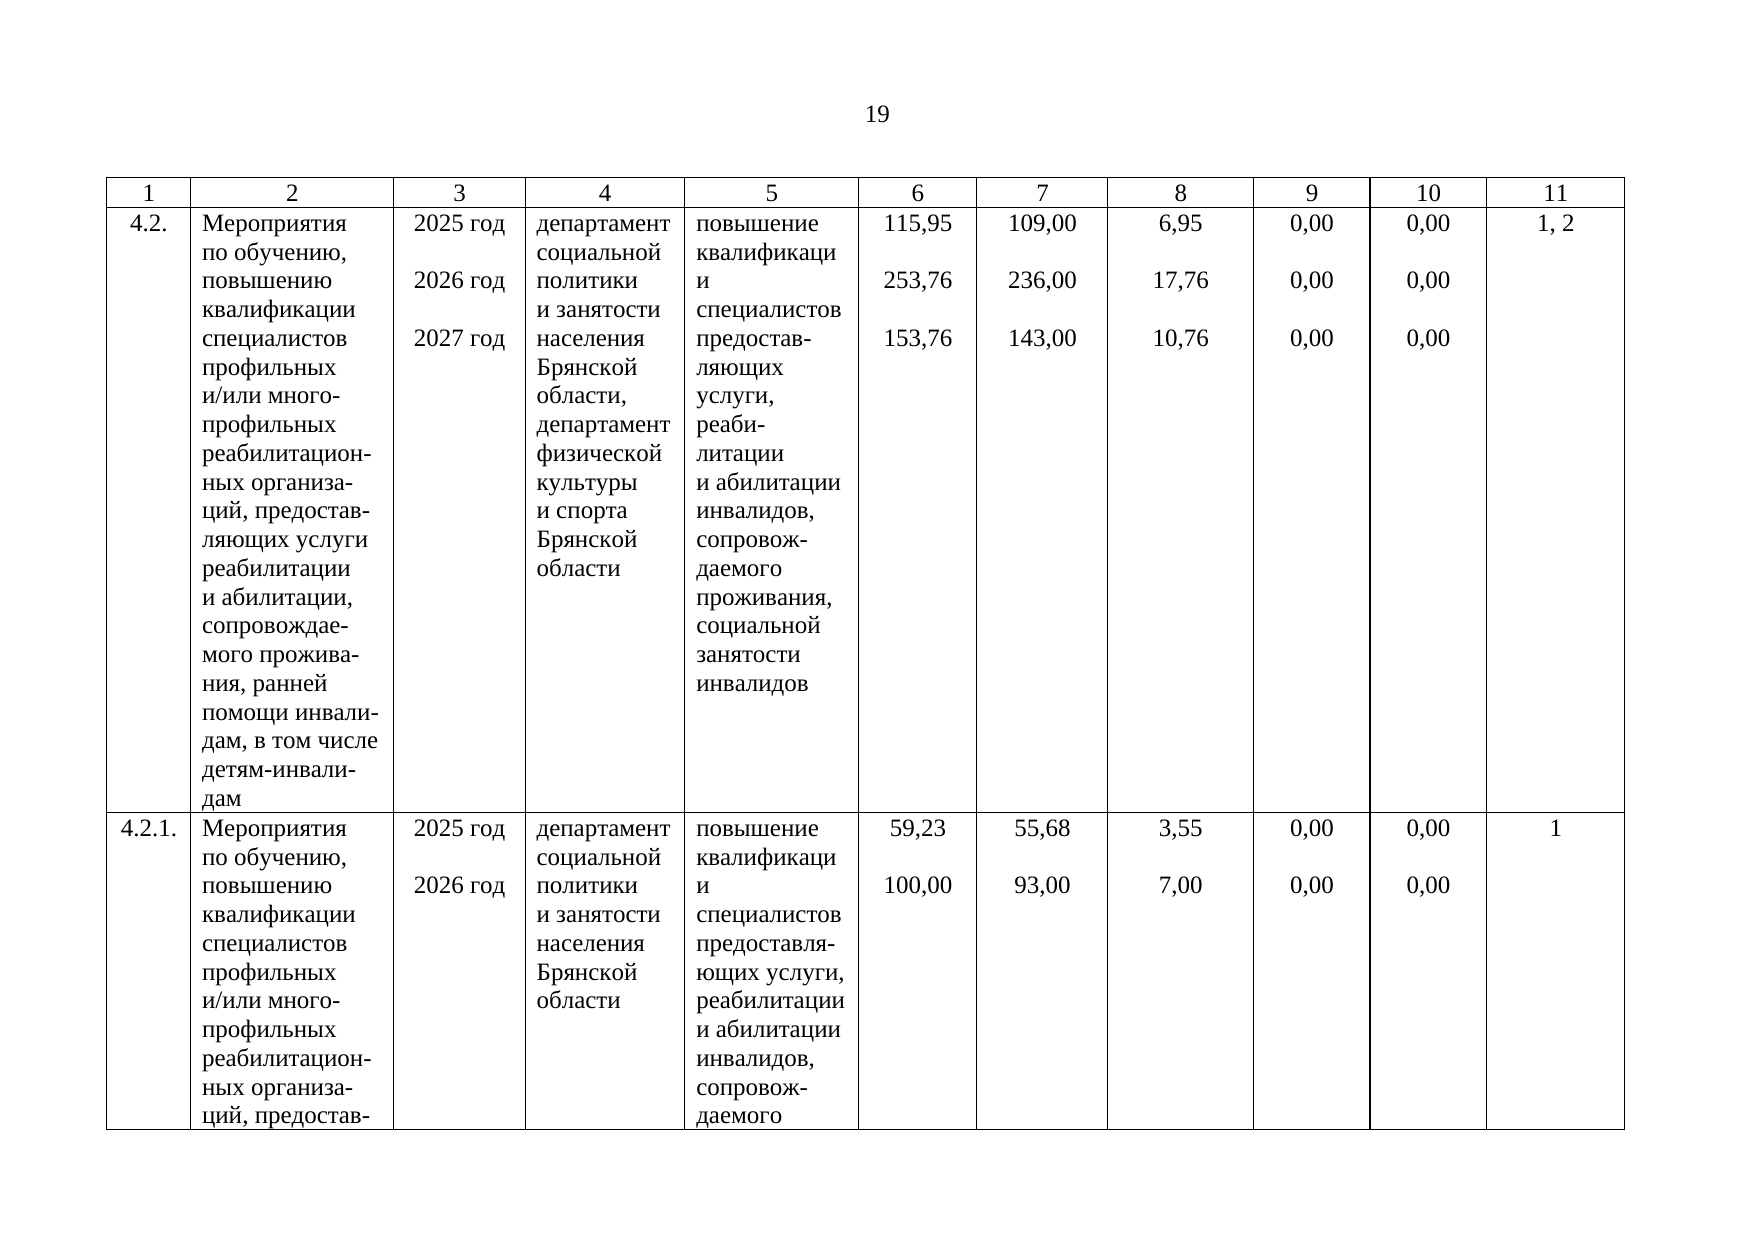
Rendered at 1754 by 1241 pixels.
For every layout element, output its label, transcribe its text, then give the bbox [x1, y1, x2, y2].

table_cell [191, 813, 393, 1129]
table_header 4 [526, 178, 684, 207]
table_header 9 [1254, 178, 1369, 207]
table_cell 3,55 7,00 [1108, 813, 1253, 1129]
table_cell 55,68 93,00 [977, 813, 1107, 1129]
table_cell 115,95 253,76 153,76 [859, 208, 976, 812]
table_cell 2025 год 2026 год [394, 813, 525, 1129]
table_header 1 [107, 178, 190, 207]
table_cell повышение квалификации специалистов предостав-ляющих услуги, реаби-литации и абилитации инвалидов, сопровож-даемого проживания, социальной занятости инвалидов [685, 208, 858, 812]
table_cell Мероприятия по обучению, повышению квалификации специалистов профильных и/или много-профильных реабилитацион-ных организа-ций, предостав-ляющих услуги реабилитации и абилитации, сопровождае-мого прожива-ния, ранней помощи инвали-дам, в том числе детям-инвали-дам [191, 208, 393, 812]
table_cell 6,95 17,76 10,76 [1108, 208, 1253, 812]
table_header 11 [1487, 178, 1624, 207]
table_cell 59,23 100,00 [859, 813, 976, 1129]
table_cell 2025 год 2026 год 2027 год [394, 208, 525, 812]
table_cell 0,00 0,00 [1371, 813, 1486, 1129]
table_cell 0,00 0,00 0,00 [1371, 208, 1486, 812]
table_cell 4.2.1. [107, 813, 190, 1129]
table_header 10 [1371, 178, 1486, 207]
table_cell 0,00 0,00 0,00 [1254, 208, 1369, 812]
table_cell 0,00 0,00 [1254, 813, 1369, 1129]
table_header 3 [394, 178, 525, 207]
table_header 6 [859, 178, 976, 207]
table_cell 1 [1487, 813, 1624, 1129]
table_header 7 [977, 178, 1107, 207]
table_cell 4.2. [107, 208, 190, 812]
table_cell департамент социальной политики и занятости населения Брянской области, департамент физической культуры и спорта Брянской области [526, 208, 684, 812]
table_header 5 [685, 178, 858, 207]
table_cell 109,00 236,00 143,00 [977, 208, 1107, 812]
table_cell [685, 813, 858, 1129]
table_cell 1, 2 [1487, 208, 1624, 812]
table_header 8 [1108, 178, 1253, 207]
table_header 2 [191, 178, 393, 207]
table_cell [526, 813, 684, 1129]
